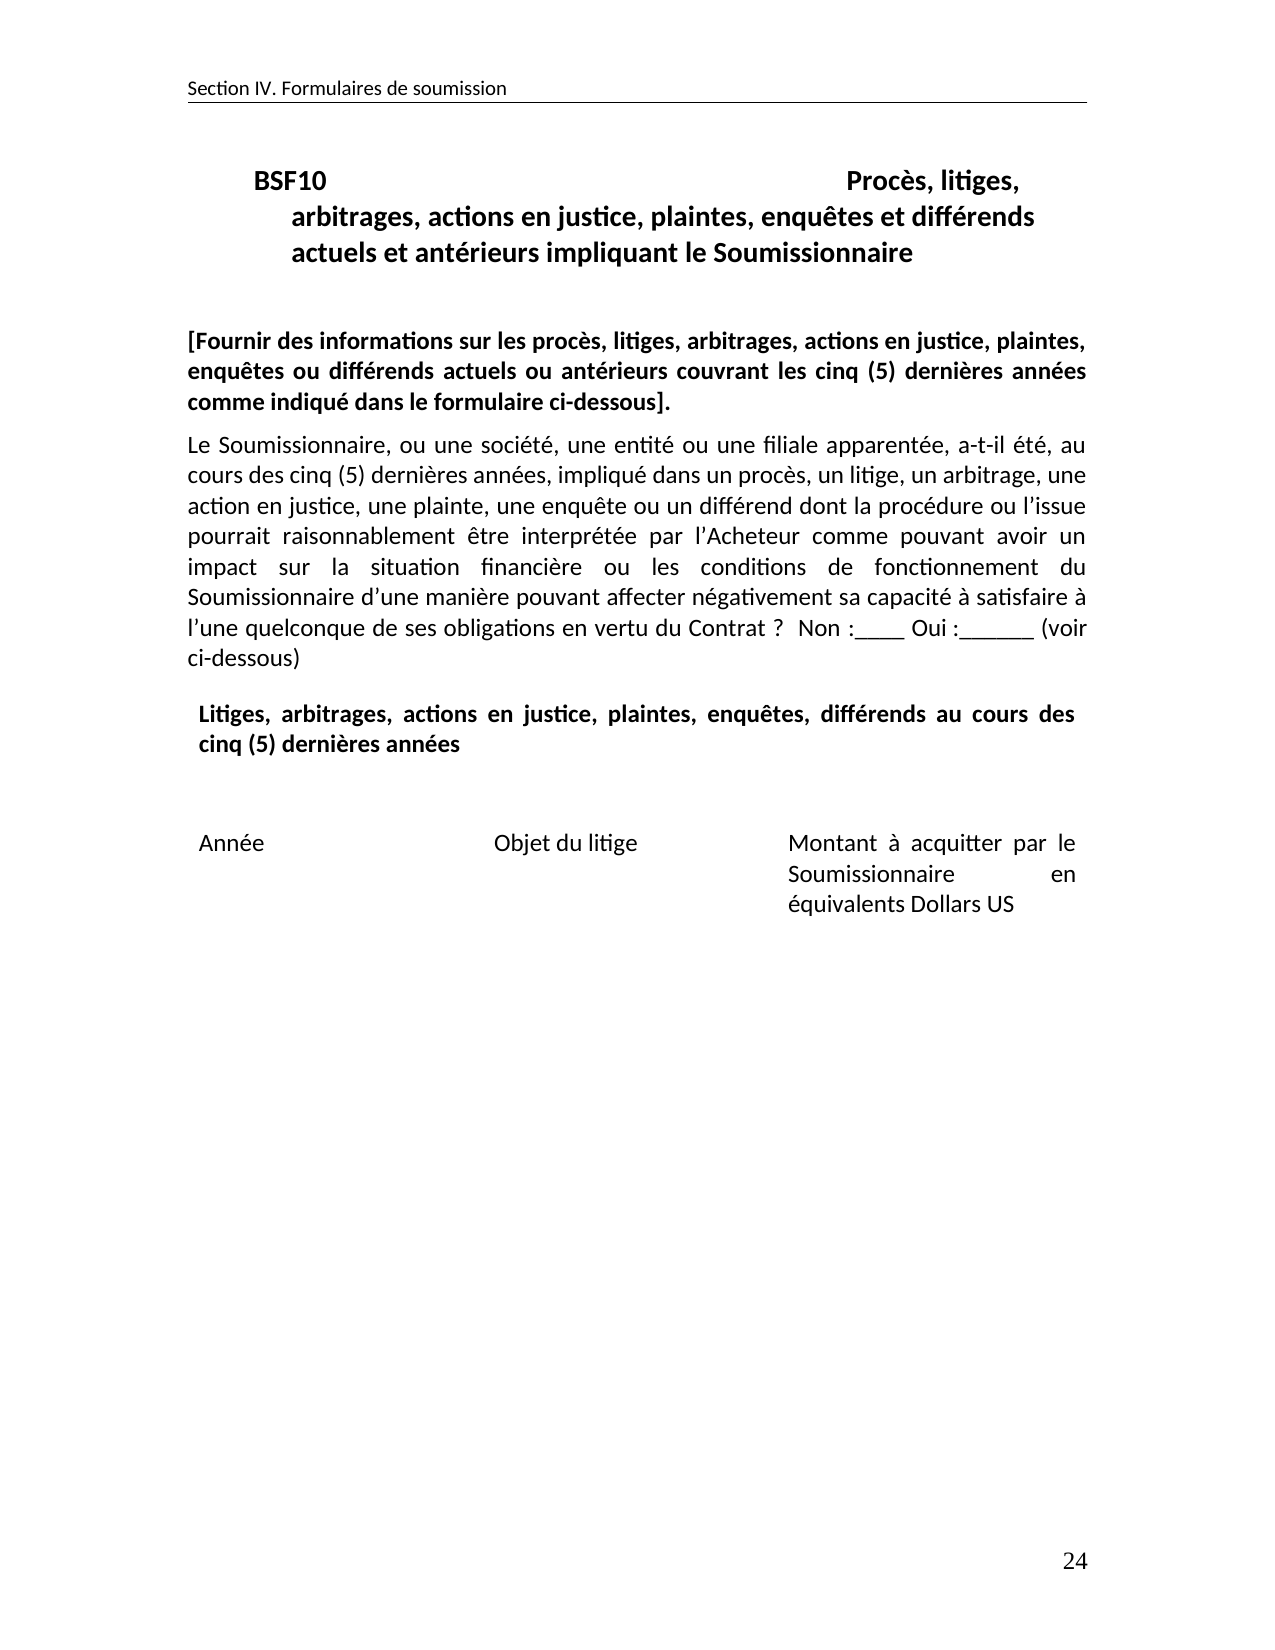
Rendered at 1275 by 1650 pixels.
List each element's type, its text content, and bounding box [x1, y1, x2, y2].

subtitle Procès, litiges, arbitrages, actions en justice, plaintes, enquêtes et différends actuels et antérieurs impliquant le Soumissionnaire [253, 162, 1087, 269]
table_cell Année [188, 815, 483, 931]
table_cell Objet du litige [483, 815, 777, 931]
text Le Soumissionnaire, ou une société, une entité ou une filiale apparentée, a-t-il été, au cours des cinq (5) dernières années, impliqué dans un procès, un litige, un arbitrage, une action en justice, une plainte, une enquête ou un différend dont la procédure ou l’issue pourrait raisonnablement être interprétée par l’Acheteur comme pouvant avoir un impact sur la situation financière ou les conditions de fonctionnement du Soumissionnaire d’une manière pouvant affecter négativement sa capacité à satisfaire à l’une quelconque de ses obligations en vertu du Contrat ? Non :____ Oui :______ (voir ci-dessous) [187, 429, 1087, 673]
table_cell Montant à acquitter par le Soumissionnaire en équivalents Dollars US [777, 815, 1087, 931]
text [Fournir des informations sur les procès, litiges, arbitrages, actions en justice, plaintes, enquêtes ou différends actuels ou antérieurs couvrant les cinq (5) dernières années comme indiqué dans le formulaire ci-dessous]. [187, 325, 1087, 416]
table_header Litiges, arbitrages, actions en justice, plaintes, enquêtes, différends au cours des cinq (5) dernières années [188, 686, 1087, 815]
